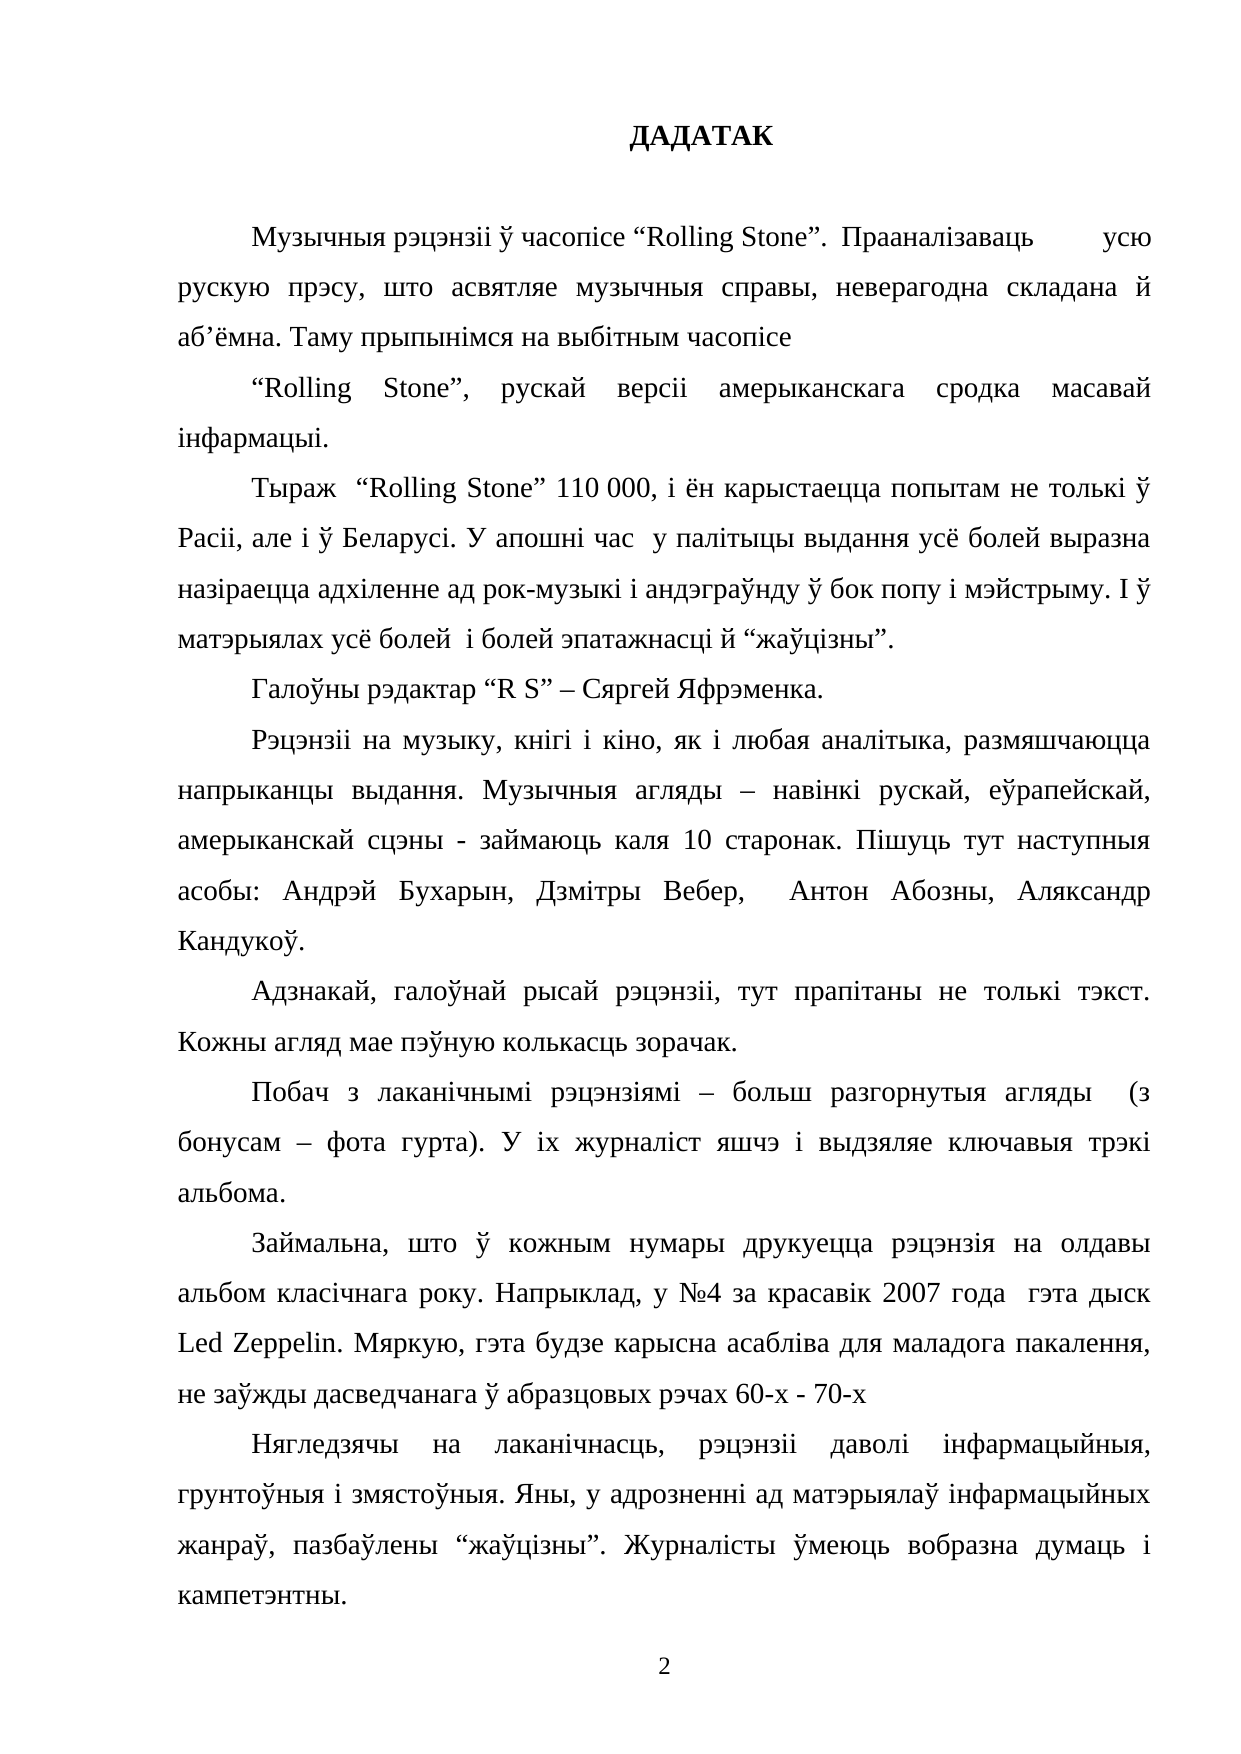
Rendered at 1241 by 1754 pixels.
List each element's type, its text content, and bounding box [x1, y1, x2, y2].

text Займальна, што ў кожным нумары друкуецца рэцэнзія на олдавы альбом класічнага року. Напрыклад, у №4 за красавік 2007 года гэта дыск Led Zeppelin. Мяркую, гэта будзе карысна асабліва для маладога пакалення, не заўжды дасведчанага ў абразцовых рэчах 60-х - 70-х [177, 1225, 1152, 1409]
text Адзнакай, галоўнай рысай рэцэнзіі, тут прапітаны не толькі тэкст. Кожны агляд мае пэўную колькасць зорачак. [177, 973, 1152, 1057]
text ДАДАТАК [177, 118, 1152, 152]
text Рэцэнзіі на музыку, кнігі і кіно, як і любая аналітыка, размяшчаюцца напрыканцы выдання. Музычныя агляды – навінкі рускай, еўрапейскай, амерыканскай сцэны - займаюць каля 10 старонак. Пішуць тут наступныя асобы: Андрэй Бухарын, Дзмітры Вебер, Антон Абозны, Аляксандр Кандукоў. [177, 722, 1152, 957]
text Нягледзячы на лаканічнасць, рэцэнзіі даволі інфармацыйныя, грунтоўныя і змястоўныя. Яны, у адрозненні ад матэрыялаў інфармацыйных жанраў, пазбаўлены “жаўцізны”. Журналісты ўмеюць вобразна думаць і кампетэнтны. [177, 1426, 1152, 1611]
text Тыраж “Rolling Stone” 110 000, і ён карыстаецца попытам не толькі ў Расіі, але і ў Беларусі. У апошні час у палітыцы выдання усё болей выразна назіраецца адхіленне ад рок-музыкі і андэграўнду ў бок попу і мэйстрыму. І ў матэрыялах усё болей і болей эпатажнасці й “жаўцізны”. [177, 470, 1152, 655]
text Галоўны рэдактар “R S” – Сяргей Яфрэменка. [177, 672, 1152, 705]
text Побач з лаканічнымі рэцэнзіямі – больш разгорнутыя агляды (з бонусам – фота гурта). У іх журналіст яшчэ і выдзяляе ключавыя трэкі альбома. [177, 1074, 1152, 1208]
text “Rolling Stone”, рускай версіі амерыканскага сродка масавай інфармацыі. [177, 370, 1152, 453]
text Музычныя рэцэнзіі ў часопісе “Rolling Stone”. Прааналізаваць усю рускую прэсу, што асвятляе музычныя справы, неверагодна складана й аб’ёмна. Таму прыпынімся на выбітным часопісе [177, 219, 1152, 353]
